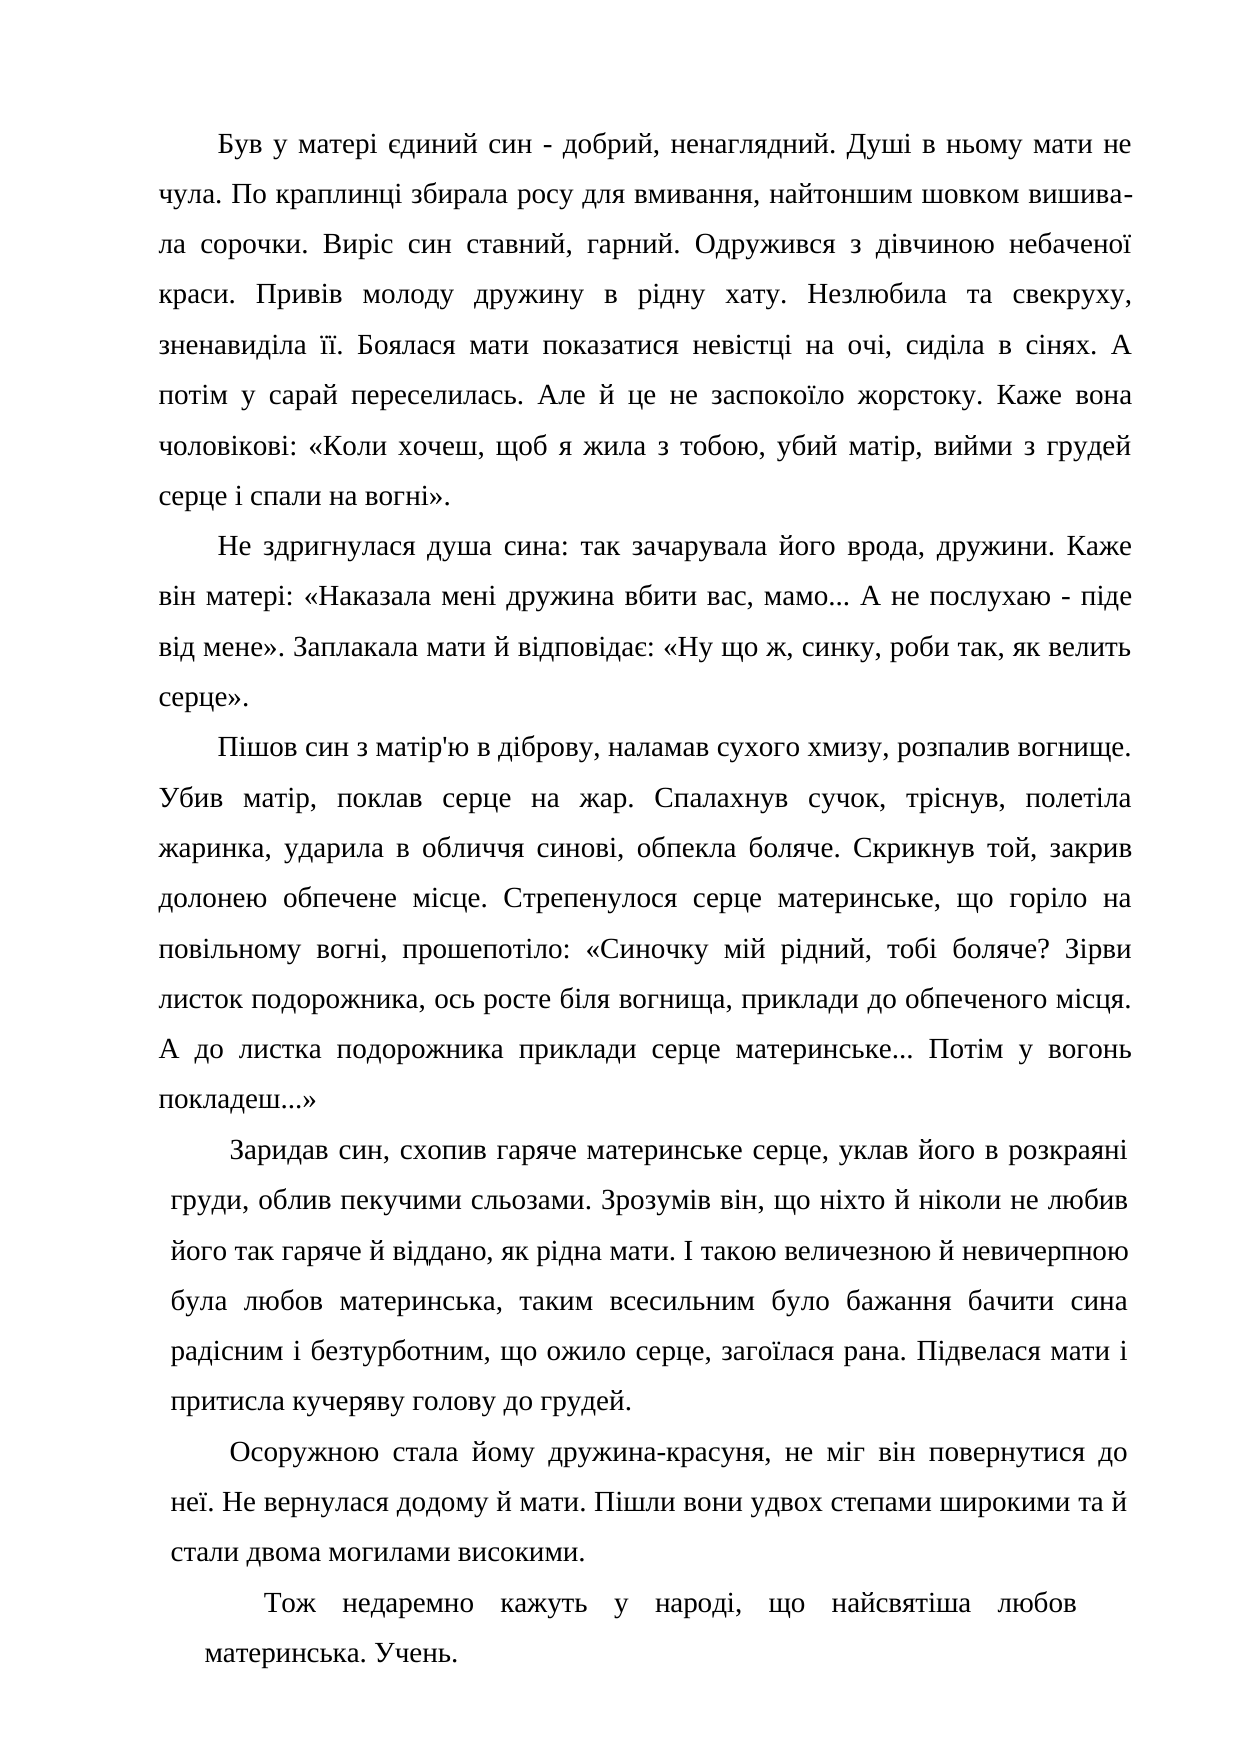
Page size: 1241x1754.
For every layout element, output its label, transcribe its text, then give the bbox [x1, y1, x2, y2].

text Тож недаремно кажуть у народі, що найсвятіша любов материнська. Учень. [204, 1585, 1077, 1669]
text Заридав син, схопив гаряче материнське серце, уклав його в розкраяні груди, облив пекучими сльозами. Зрозумів він, що ніхто й ніколи не любив його так гаряче й віддано, як рідна мати. І такою величезною й невичерпною була любов материнська, таким всесильним було бажання бачити сина радісним і безтурботним, що ожило серце, загоїлася рана. Підвелася мати і притисла кучеряву голову до грудей. [170, 1132, 1129, 1417]
text Був у матері єдиний син - добрий, ненаглядний. Душі в ньому мати не чула. По краплинці збирала росу для вмивання, найтоншим шовком вишивала сорочки. Виріс син ставний, гарний. Одружився з дівчиною небаченої краси. Привів молоду дружину в рідну хату. Незлюбила та свекруху, зненавиділа її. Боялася мати показатися невістці на очі, сиділа в сінях. А потім у сарай переселилась. Але й це не заспокоїло жорстоку. Каже вона чоловікові: «Коли хочеш, щоб я жила з тобою, убий матір, вийми з грудей серце і спали на вогні». [158, 126, 1133, 511]
text Осоружною стала йому дружина-красуня, не міг він повернутися до неї. Не вернулася додому й мати. Пішли вони удвох степами широкими та й стали двома могилами високими. [170, 1434, 1129, 1568]
text Пішов син з матір'ю в діброву, наламав сухого хмизу, розпалив вогнище. Убив матір, поклав серце на жар. Спалахнув сучок, тріснув, полетіла жаринка, ударила в обличчя синові, обпекла боляче. Скрикнув той, закрив долонею обпечене місце. Стрепенулося серце материнське, що горіло на повільному вогні, прошепотіло: «Синочку мій рідний, тобі боляче? Зірви листок подорожника, ось росте біля вогнища, приклади до обпеченого місця. А до листка подорожника приклади серце материнське... Потім у вогонь покладеш...» [158, 729, 1133, 1115]
text Не здригнулася душа сина: так зачарувала його врода, дружини. Каже він матері: «Наказала мені дружина вбити вас, мамо... А не послухаю - піде від мене». Заплакала мати й відповідає: «Ну що ж, синку, роби так, як велить серце». [158, 528, 1133, 713]
